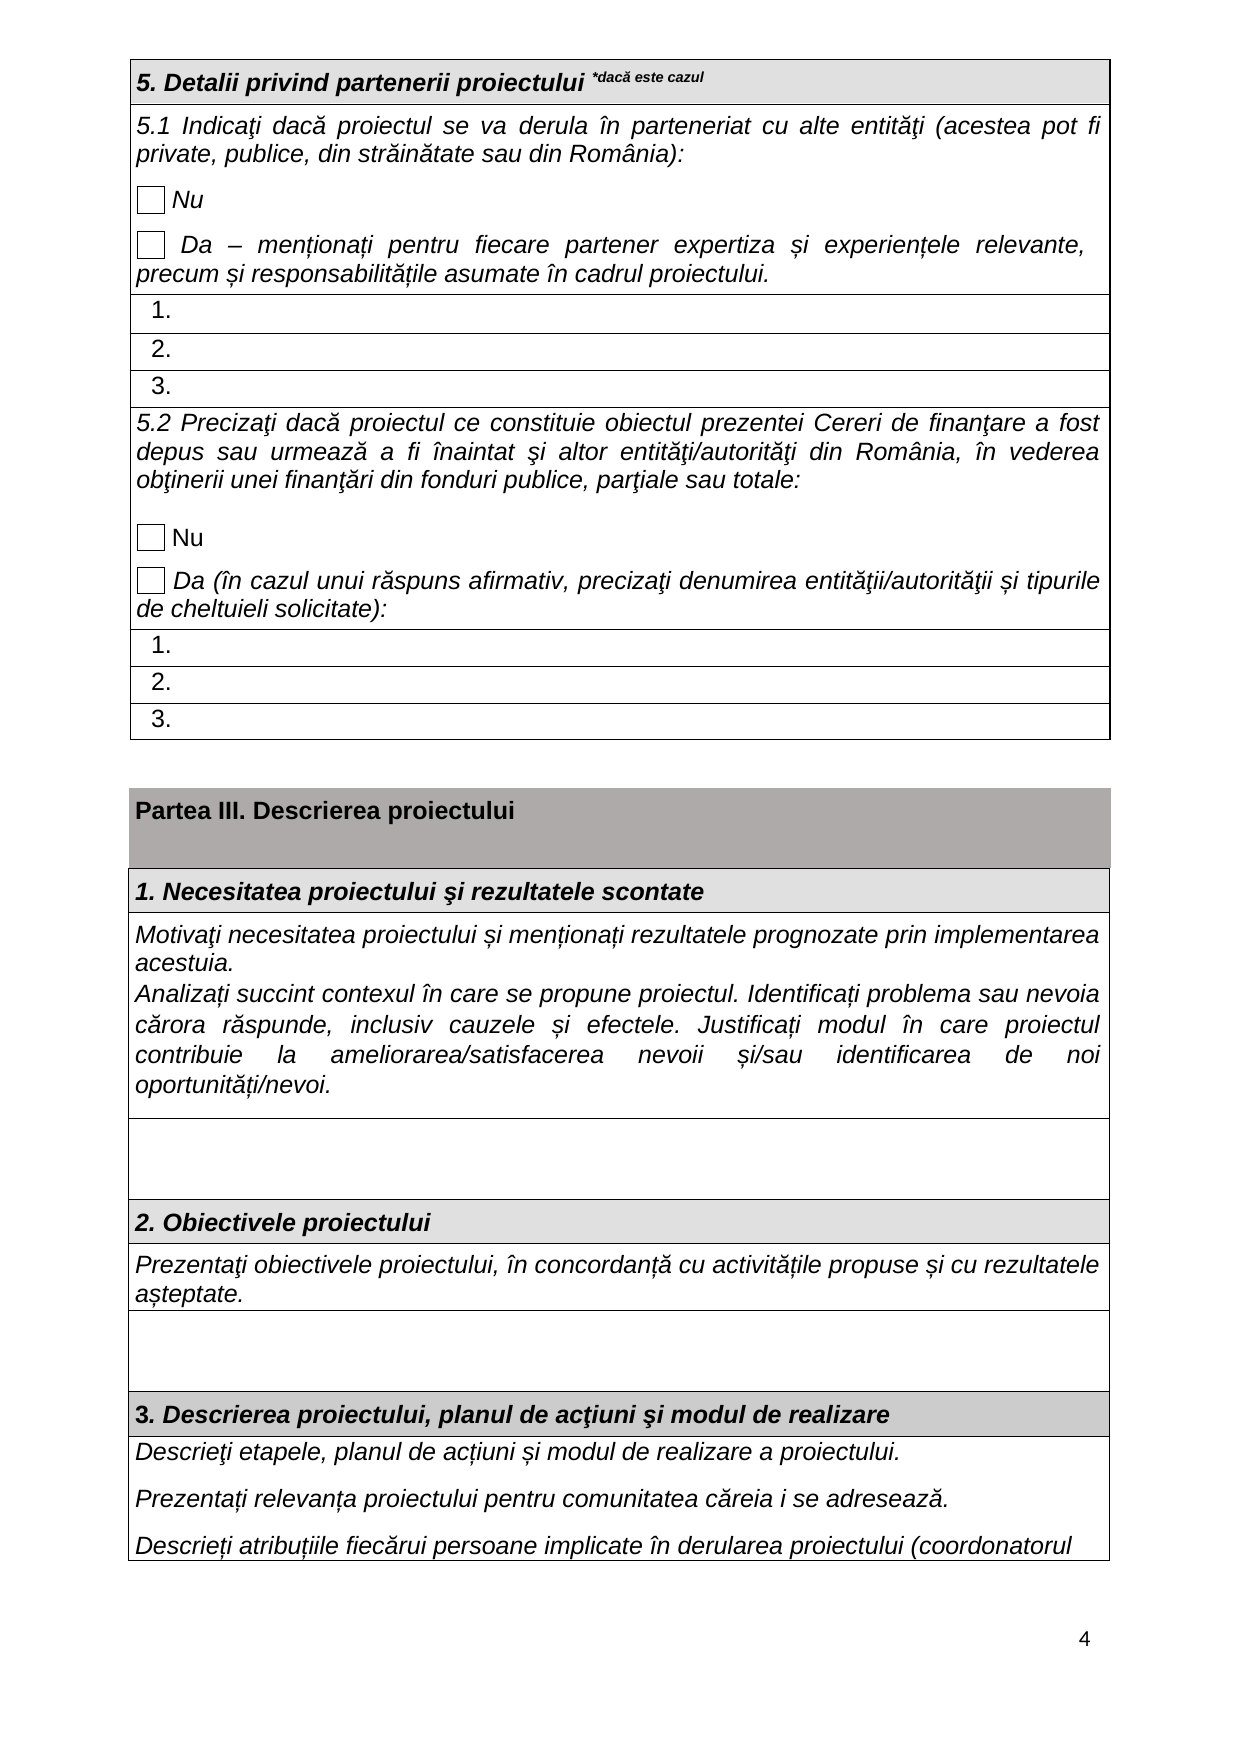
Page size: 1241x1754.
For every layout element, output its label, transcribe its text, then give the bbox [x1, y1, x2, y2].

table_cell 2. Obiectivele proiectului [129, 1200, 1109, 1243]
table_cell 3. Descrierea proiectului, planul de acţiuni şi modul de realizare [129, 1392, 1109, 1436]
table_cell 5. Detalii privind partenerii proiectului *dacă este cazul [131, 60, 1109, 103]
table_cell 3. [131, 704, 1109, 739]
table_cell 2. [131, 667, 1109, 703]
table_cell 3. [131, 371, 1109, 407]
table_cell 1. [131, 295, 1109, 333]
table_cell 1. Necesitatea proiectului şi rezultatele scontate [129, 869, 1109, 912]
table_cell Prezentaţi obiectivele proiectului, în concordanță cu activitățile propuse și cu rezultatele așteptate. [129, 1244, 1109, 1310]
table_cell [129, 1437, 1109, 1559]
table_cell Nu [131, 179, 1109, 224]
table_cell 1. [131, 630, 1109, 666]
table_header Partea III. Descrierea proiectului [129, 788, 1111, 868]
table_cell 5.2 Precizaţi dacă proiectul ce constituie obiectul prezentei Cereri de finanţare a fost depus sau urmează a fi înaintat şi altor entităţi/autorităţi din România, în vederea obţinerii unei finanţări din fonduri publice, parţiale sau totale: [131, 408, 1109, 523]
table_cell Da – menționați pentru fiecare partener expertiza și experiențele relevante, precum și responsabilitățile asumate în cadrul proiectului. [131, 224, 1109, 294]
table_cell Nu [131, 523, 1109, 559]
table_cell [129, 1311, 1109, 1391]
table_cell Motivaţi necesitatea proiectului și menționați rezultatele prognozate prin implementarea acestuia. Analizați succint contexul în care se propune proiectul. Identificați problema sau nevoia cărora răspunde, inclusiv cauzele și efectele. Justificați modul în care proiectul contribuie la ameliorarea/satisfacerea nevoii și/sau identificarea de noi oportunități/nevoi. [129, 913, 1109, 1117]
table_cell 2. [131, 334, 1109, 370]
table_cell Da (în cazul unui răspuns afirmativ, precizaţi denumirea entităţii/autorităţii și tipurile de cheltuieli solicitate): [131, 559, 1109, 629]
table_cell 5.1 Indicaţi dacă proiectul se va derula în parteneriat cu alte entităţi (acestea pot fi private, publice, din străinătate sau din România): [131, 105, 1109, 179]
table_cell [129, 1119, 1109, 1199]
